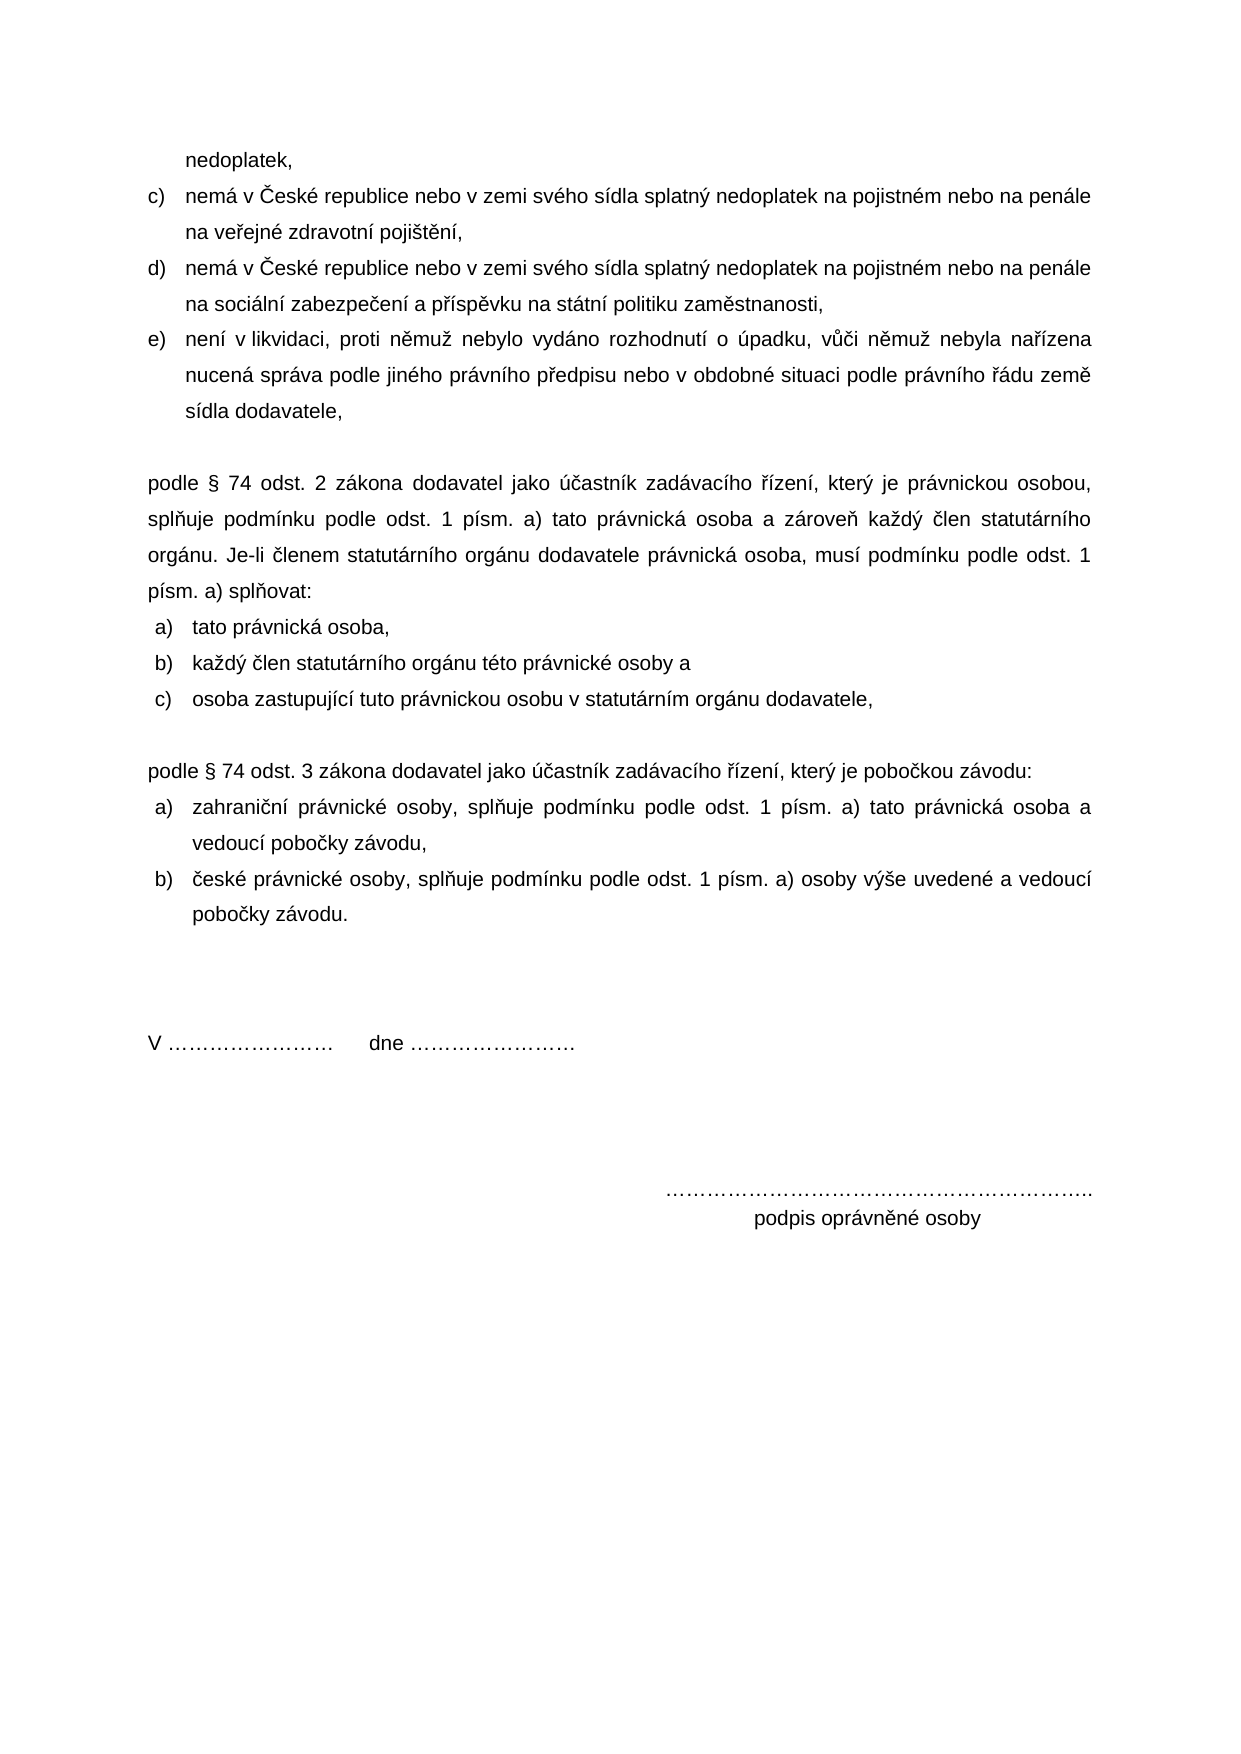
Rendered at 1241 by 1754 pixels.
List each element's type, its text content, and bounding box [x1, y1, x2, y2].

list nemá v České republice nebo v zemi svého sídla splatný nedoplatek na pojistném nebo na penále na sociální zabezpečení a příspěvku na státní politiku zaměstnanosti, [148, 255, 1093, 315]
text podpis oprávněné osoby [148, 1201, 1093, 1230]
list tato právnická osoba, [154, 615, 1093, 639]
list české právnické osoby, splňuje podmínku podle odst. 1 písm. a) osoby výše uvedené a vedoucí pobočky závodu. [154, 866, 1093, 926]
list osoba zastupující tuto právnickou osobu v statutárním orgánu dodavatele, [154, 687, 1093, 711]
list každý člen statutárního orgánu této právnické osoby a [154, 651, 1093, 675]
list nemá v České republice nebo v zemi svého sídla splatný nedoplatek na pojistném nebo na penále na veřejné zdravotní pojištění, [148, 183, 1093, 243]
text podle § 74 odst. 2 zákona dodavatel jako účastník zadávacího řízení, který je právnickou osobou, splňuje podmínku podle odst. 1 písm. a) tato právnická osoba a zároveň každý člen statutárního orgánu. Je-li členem statutárního orgánu dodavatele právnická osoba, musí podmínku podle odst. 1 písm. a) splňovat: [148, 471, 1093, 603]
list zahraniční právnické osoby, splňuje podmínku podle odst. 1 písm. a) tato právnická osoba a vedoucí pobočky závodu, [154, 794, 1093, 854]
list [148, 148, 1093, 172]
text podle § 74 odst. 3 zákona dodavatel jako účastník zadávacího řízení, který je pobočkou závodu: [148, 758, 1093, 782]
text …………………………………………………….. [148, 1172, 1093, 1201]
text V …………………… dne …………………… [148, 1026, 1093, 1055]
list není v likvidaci, proti němuž nebylo vydáno rozhodnutí o úpadku, vůči němuž nebyla nařízena nucená správa podle jiného právního předpisu nebo v obdobné situaci podle právního řádu země sídla dodavatele, [148, 327, 1093, 423]
